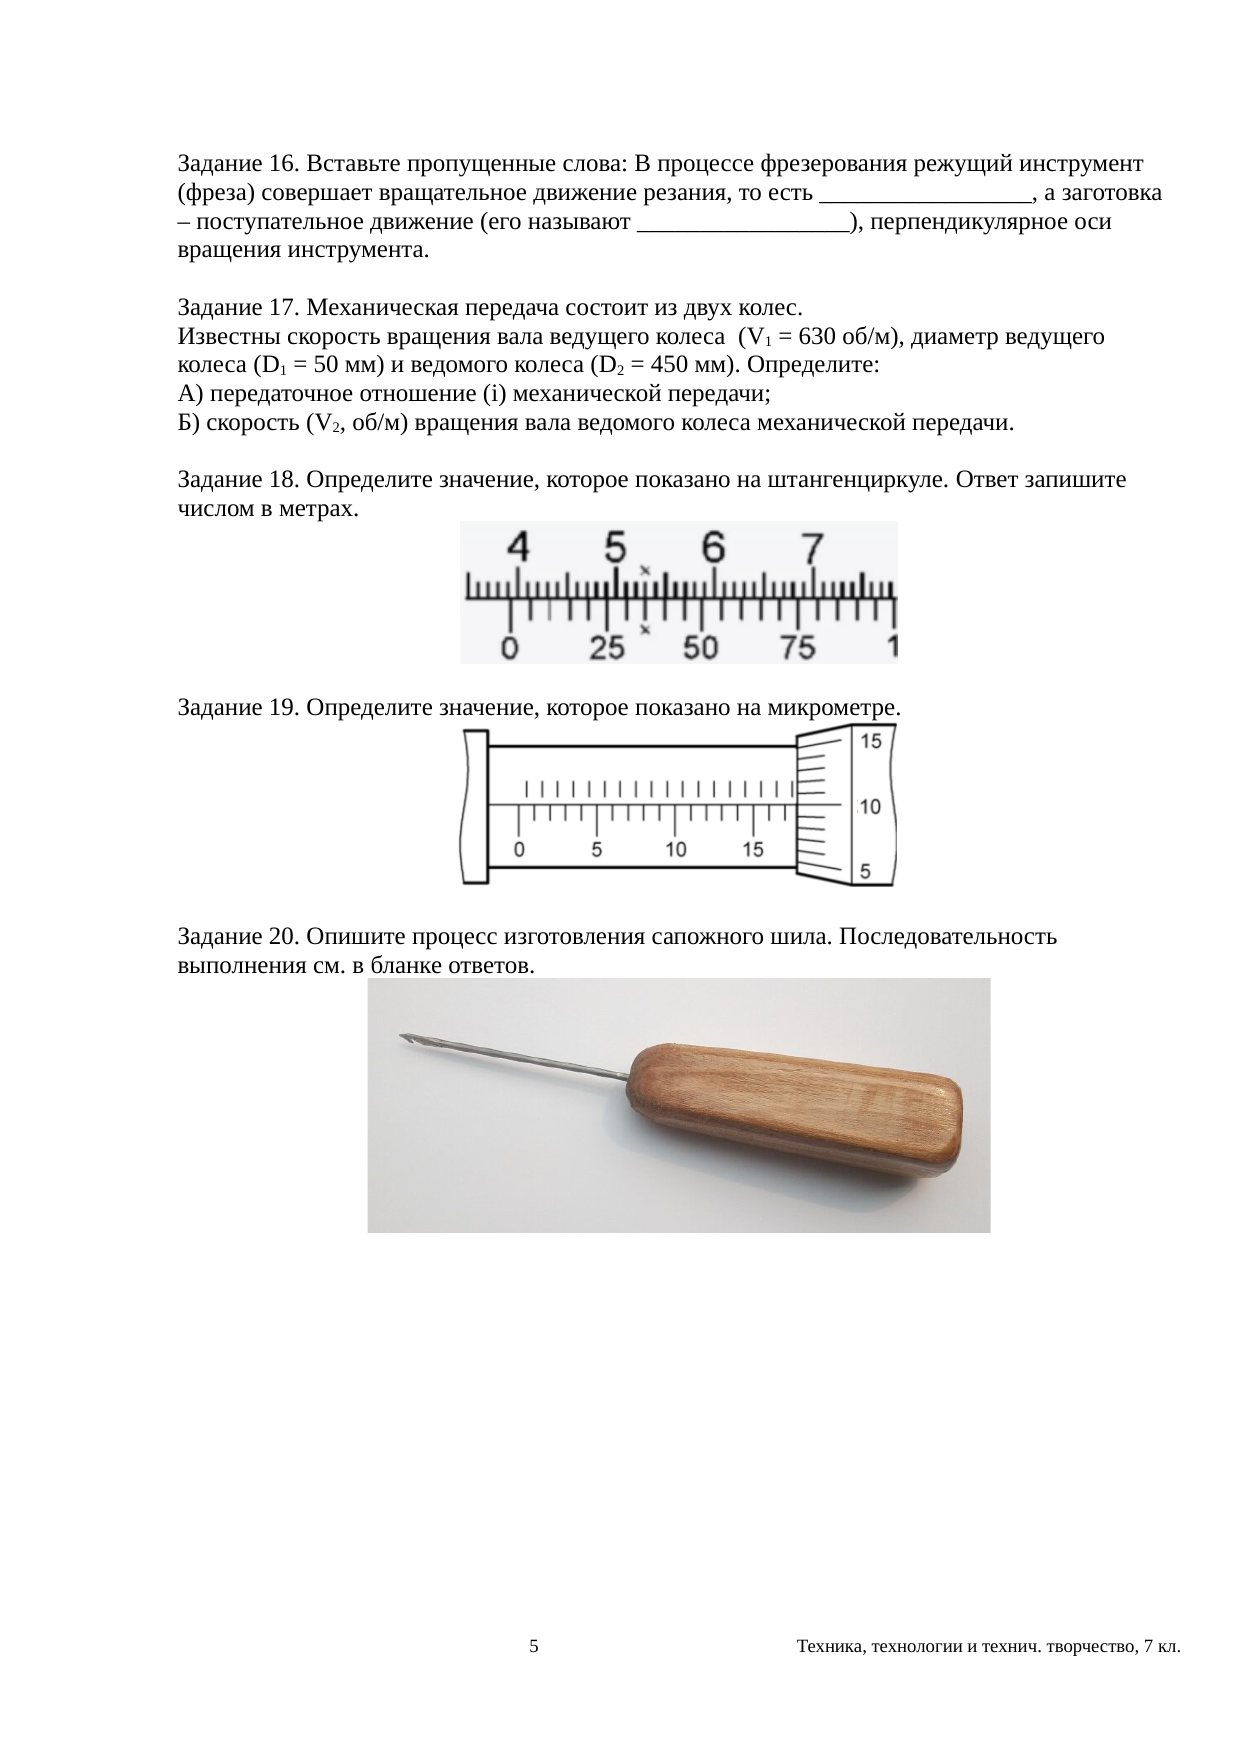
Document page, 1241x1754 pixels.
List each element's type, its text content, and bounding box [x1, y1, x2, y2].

text Задание 20. Опишите процесс изготовления сапожного шила. Последовательность выполнения см. в бланке ответов. [177, 921, 1181, 978]
text Задание 17. Механическая передача состоит из двух колес. [177, 292, 1181, 321]
text Задание 16. Вставьте пропущенные слова: В процессе фрезерования режущий инструмент (фреза) совершает вращательное движение резания, то есть _________________, а заготовка – поступательное движение (его называют _________________), перпендикулярное оси вращения инструмента. [177, 148, 1181, 263]
text Б) скорость (V2, об/м) вращения вала ведомого колеса механической передачи. [177, 407, 1181, 436]
text Задание 19. Определите значение, которое показано на микрометре. [177, 692, 1181, 721]
text Задание 18. Определите значение, которое показано на штангенциркуле. Ответ запишите числом в метрах. [177, 464, 1181, 522]
picture [367, 978, 991, 1233]
text Известны скорость вращения вала ведущего колеса (V1 = 630 об/м), диаметр ведущего колеса (D1 = 50 мм) и ведомого колеса (D2 = 450 мм). Определите: [177, 321, 1181, 378]
text А) передаточное отношение (i) механической передачи; [177, 378, 1181, 407]
picture [460, 521, 898, 664]
picture [458, 721, 901, 892]
